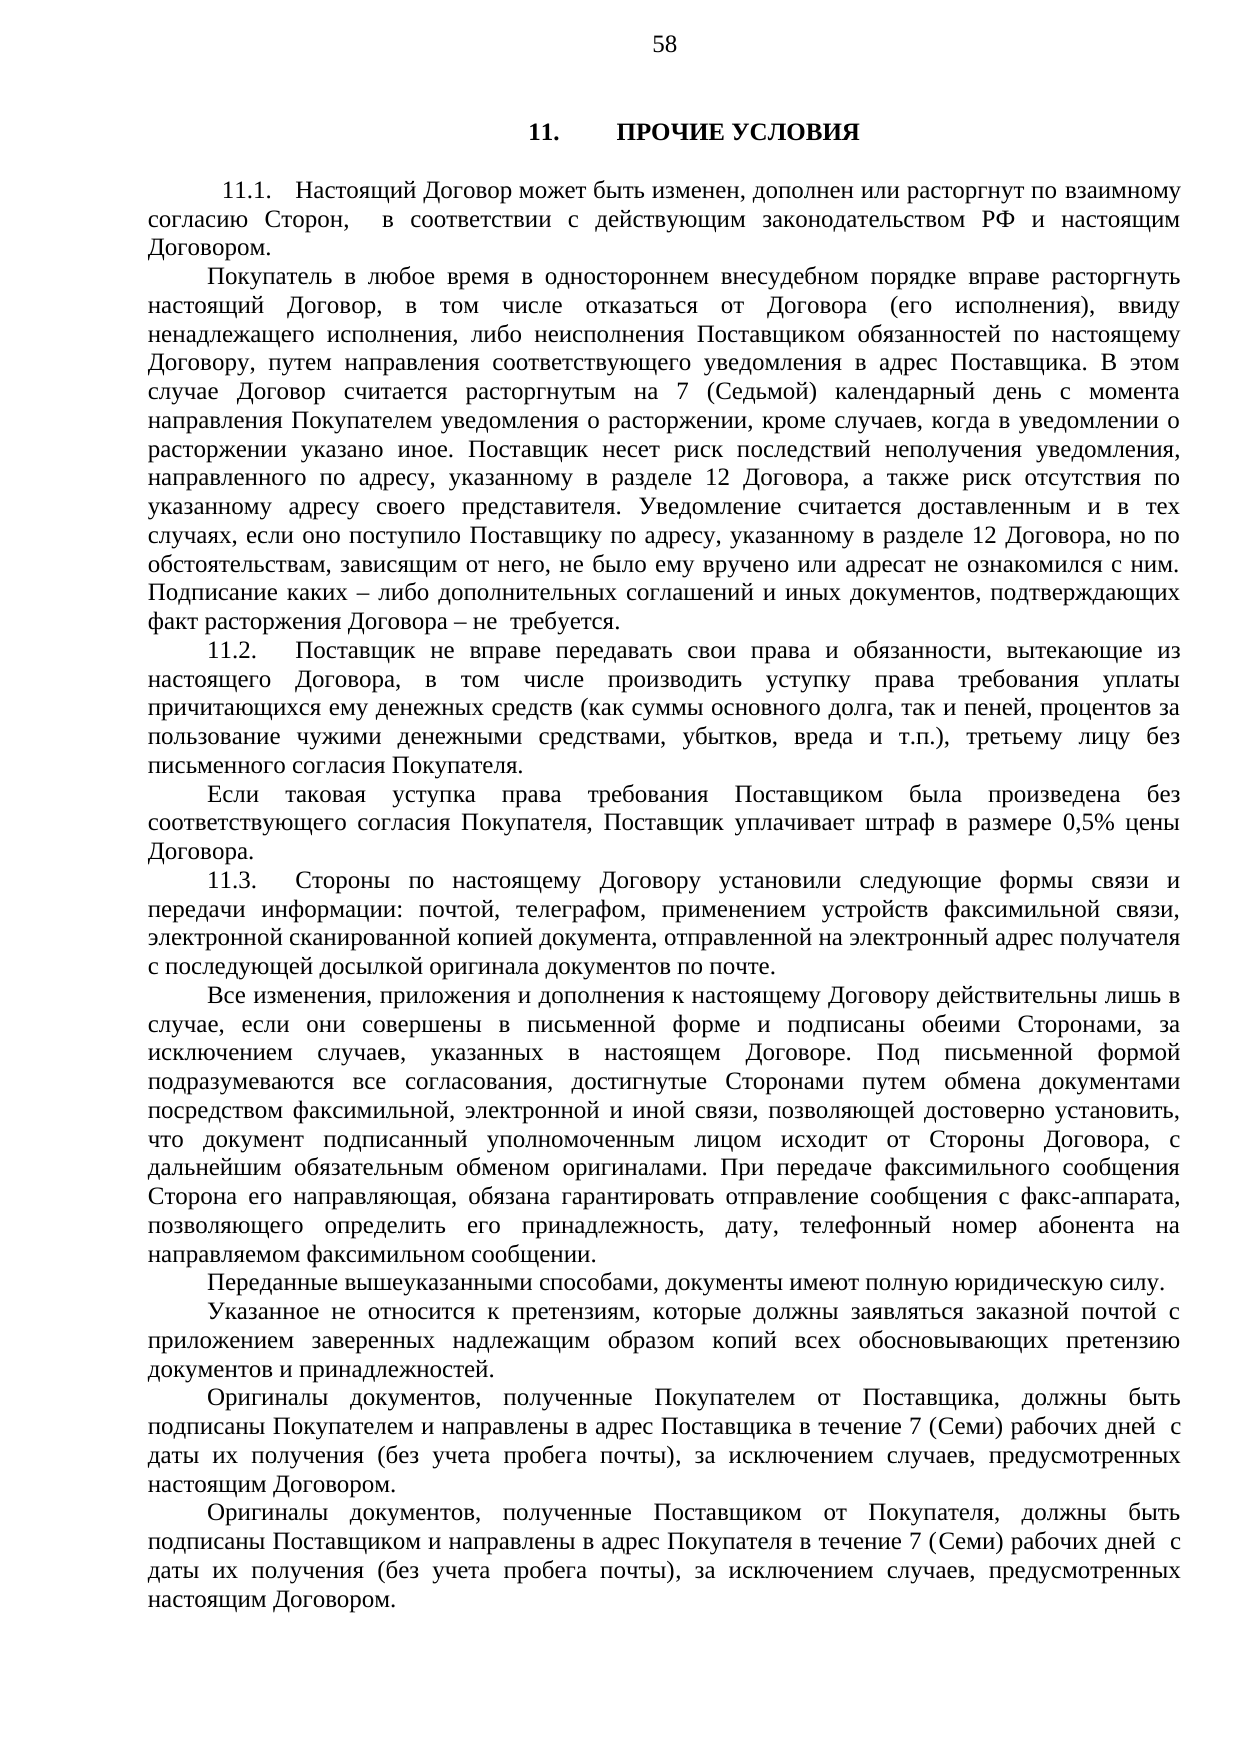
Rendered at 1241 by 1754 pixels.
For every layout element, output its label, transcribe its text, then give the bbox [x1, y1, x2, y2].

list Настоящий Договор может быть изменен, дополнен или расторгнут по взаимному согласию Сторон, в соответствии с действующим законодательством РФ и настоящим Договором. [148, 175, 1181, 261]
list Поставщик не вправе передавать свои права и обязанности, вытекающие из настоящего Договора, в том числе производить уступку права требования уплаты причитающихся ему денежных средств (как суммы основного долга, так и пеней, процентов за пользование чужими денежными средствами, убытков, вреда и т.п.), третьему лицу без письменного согласия Покупателя. [148, 635, 1181, 779]
text Оригиналы документов, полученные Поставщиком от Покупателя, должны быть подписаны Поставщиком и направлены в адрес Покупателя в течение 7 (Семи) рабочих дней с даты их получения (без учета пробега почты), за исключением случаев, предусмотренных настоящим Договором. [148, 1497, 1181, 1612]
text Указанное не относится к претензиям, которые должны заявляться заказной почтой с приложением заверенных надлежащим образом копий всех обосновывающих претензию документов и принадлежностей. [148, 1296, 1181, 1382]
text Покупатель в любое время в одностороннем внесудебном порядке вправе расторгнуть настоящий Договор, в том числе отказаться от Договора (его исполнения), ввиду ненадлежащего исполнения, либо неисполнения Поставщиком обязанностей по настоящему Договору, путем направления соответствующего уведомления в адрес Поставщика. В этом случае Договор считается расторгнутым на 7 (Седьмой) календарный день с момента направления Покупателем уведомления о расторжении, кроме случаев, когда в уведомлении о расторжении указано иное. Поставщик несет риск последствий неполучения уведомления, направленного по адресу, указанному в разделе 12 Договора, а также риск отсутствия по указанному адресу своего представителя. Уведомление считается доставленным и в тех случаях, если оно поступило Поставщику по адресу, указанному в разделе 12 Договора, но по обстоятельствам, зависящим от него, не было ему вручено или адресат не ознакомился с ним. Подписание каких – либо дополнительных соглашений и иных документов, подтверждающих факт расторжения Договора – не требуется. [148, 261, 1181, 635]
list ПРОЧИЕ УСЛОВИЯ [148, 117, 1181, 146]
list Стороны по настоящему Договору установили следующие формы связи и передачи информации: почтой, телеграфом, применением устройств факсимильной связи, электронной сканированной копией документа, отправленной на электронный адрес получателя с последующей досылкой оригинала документов по почте. [148, 865, 1181, 980]
text Переданные вышеуказанными способами, документы имеют полную юридическую силу. [148, 1267, 1181, 1296]
text Все изменения, приложения и дополнения к настоящему Договору действительны лишь в случае, если они совершены в письменной форме и подписаны обеими Сторонами, за исключением случаев, указанных в настоящем Договоре. Под письменной формой подразумеваются все согласования, достигнутые Сторонами путем обмена документами посредством факсимильной, электронной и иной связи, позволяющей достоверно установить, что документ подписанный уполномоченным лицом исходит от Стороны Договора, с дальнейшим обязательным обменом оригиналами. При передаче факсимильного сообщения Сторона его направляющая, обязана гарантировать отправление сообщения с факс-аппарата, позволяющего определить его принадлежность, дату, телефонный номер абонента на направляемом факсимильном сообщении. [148, 980, 1181, 1267]
text Если таковая уступка права требования Поставщиком была произведена без соответствующего согласия Покупателя, Поставщик уплачивает штраф в размере 0,5% цены Договора. [148, 779, 1181, 865]
text Оригиналы документов, полученные Покупателем от Поставщика, должны быть подписаны Покупателем и направлены в адрес Поставщика в течение 7 (Семи) рабочих дней с даты их получения (без учета пробега почты), за исключением случаев, предусмотренных настоящим Договором. [148, 1382, 1181, 1497]
